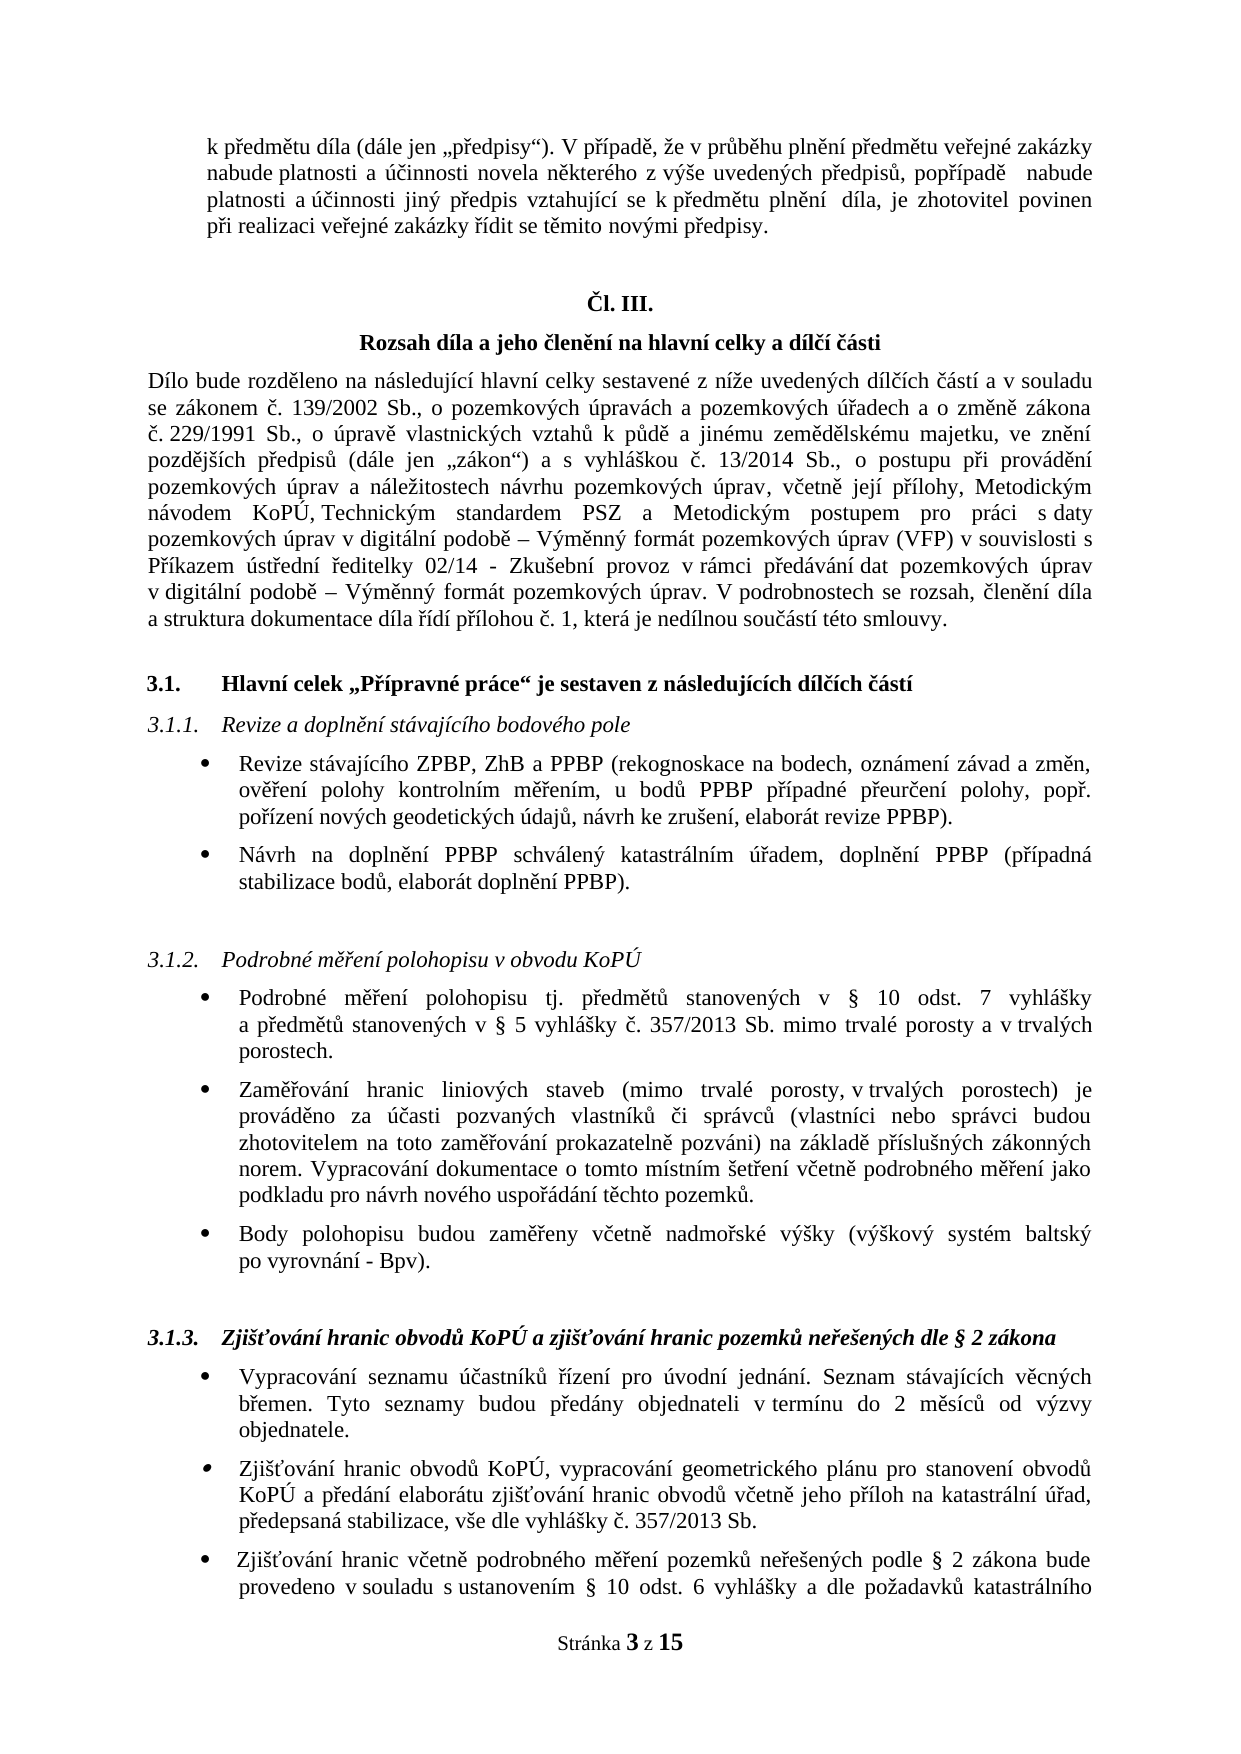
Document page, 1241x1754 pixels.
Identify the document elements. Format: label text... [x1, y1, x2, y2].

text 3.1. Hlavní celek „Přípravné práce“ je sestaven z následujících dílčích částí [146, 670, 1093, 696]
list Zjišťování hranic obvodů KoPÚ, vypracování geometrického plánu pro stanovení obvodů KoPÚ a předání elaborátu zjišťování hranic obvodů včetně jeho příloh na katastrální úřad, předepsaná stabilizace, vše dle vyhlášky č. 357/2013 Sb. [201, 1455, 1093, 1534]
list Revize stávajícího ZPBP, ZhB a PPBP (rekognoskace na bodech, oznámení závad a změn, ověření polohy kontrolním měřením, u bodů PPBP případné přeurčení polohy, popř. pořízení nových geodetických údajů, návrh ke zrušení, elaborát revize PPBP). [201, 750, 1093, 829]
list Zaměřování hranic liniových staveb (mimo trvalé porosty, v trvalých porostech) je prováděno za účasti pozvaných vlastníků či správců (vlastníci nebo správci budou zhotovitelem na toto zaměřování prokazatelně pozváni) na základě příslušných zákonných norem. Vypracování dokumentace o tomto místním šetření včetně podrobného měření jako podkladu pro návrh nového uspořádání těchto pozemků. [201, 1076, 1093, 1208]
subtitle Rozsah díla a jeho členění na hlavní celky a dílčí části [148, 328, 1093, 355]
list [148, 133, 1093, 238]
list Body polohopisu budou zaměřeny včetně nadmořské výšky (výškový systém baltský po vyrovnání - Bpv). [201, 1220, 1093, 1273]
text Dílo bude rozděleno na následující hlavní celky sestavené z níže uvedených dílčích částí a v souladu se zákonem č. 139/2002 Sb., o pozemkových úpravách a pozemkových úřadech a o změně zákona č. 229/1991 Sb., o úpravě vlastnických vztahů k půdě a jinému zemědělskému majetku, ve znění pozdějších předpisů (dále jen „zákon“) a s vyhláškou č. 13/2014 Sb., o postupu při provádění pozemkových úprav a náležitostech návrhu pozemkových úprav, včetně její přílohy, Metodickým návodem KoPÚ, Technickým standardem PSZ a Metodickým postupem pro práci s daty pozemkových úprav v digitální podobě – Výměnný formát pozemkových úprav (VFP) v souvislosti s Příkazem ústřední ředitelky 02/14 - Zkušební provoz v rámci předávání dat pozemkových úprav v digitální podobě – Výměnný formát pozemkových úprav. V podrobnostech se rozsah, členění díla a struktura dokumentace díla řídí přílohou č. 1, která je nedílnou součástí této smlouvy. [148, 367, 1093, 631]
list Vypracování seznamu účastníků řízení pro úvodní jednání. Seznam stávajících věcných břemen. Tyto seznamy budou předány objednateli v termínu do 2 měsíců od výzvy objednatele. [201, 1363, 1093, 1442]
list Podrobné měření polohopisu tj. předmětů stanovených v § 10 odst. 7 vyhlášky a předmětů stanovených v § 5 vyhlášky č. 357/2013 Sb. mimo trvalé porosty a v trvalých porostech. [201, 984, 1093, 1063]
text 3.1.1. Revize a doplnění stávajícího bodového pole [148, 711, 1093, 737]
list Návrh na doplnění PPBP schválený katastrálním úřadem, doplnění PPBP (případná stabilizace bodů, elaborát doplnění PPBP). [201, 842, 1093, 894]
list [201, 1546, 1093, 1599]
text 3.1.2. Podrobné měření polohopisu v obvodu KoPÚ [148, 946, 1093, 972]
text 3.1.3. Zjišťování hranic obvodů KoPÚ a zjišťování hranic pozemků neřešených dle § 2 zákona [148, 1324, 1093, 1351]
text Čl. III. [148, 290, 1093, 316]
